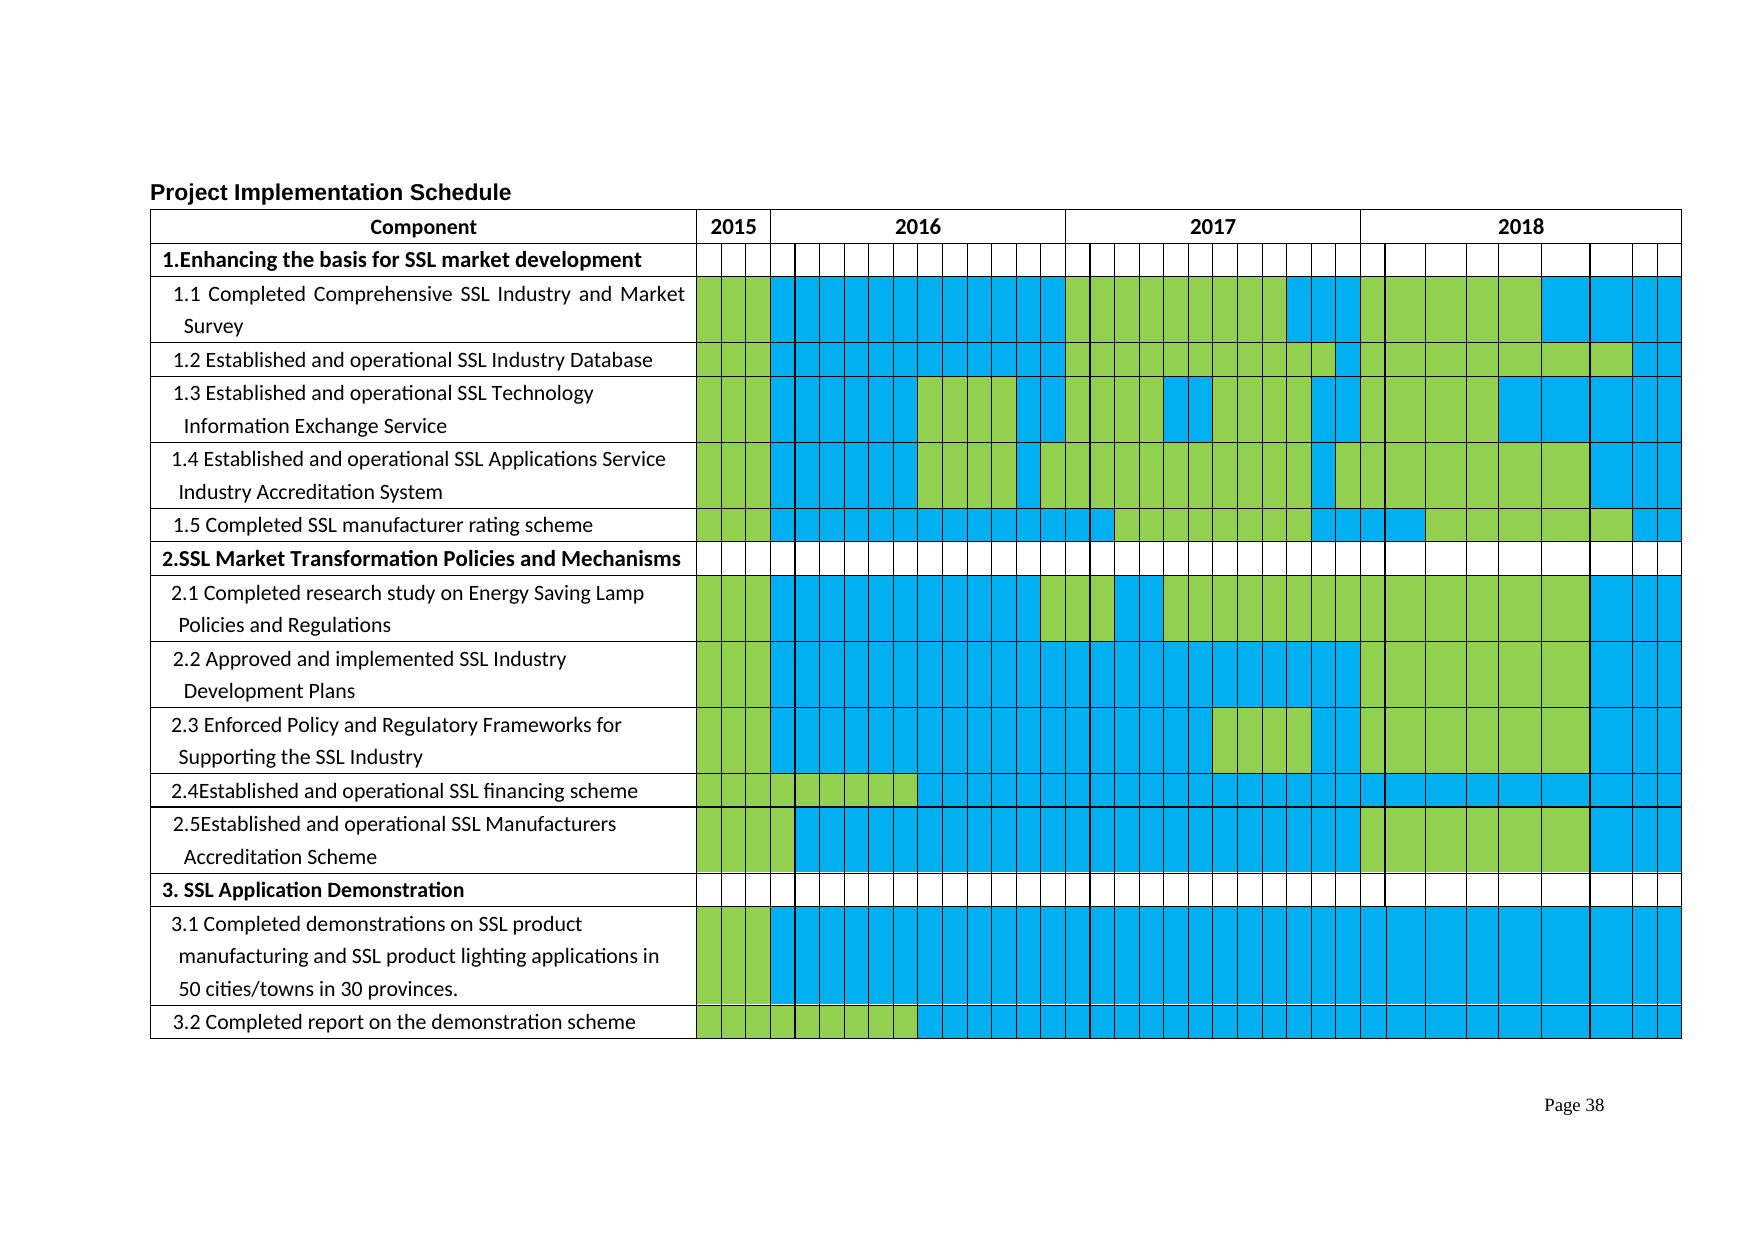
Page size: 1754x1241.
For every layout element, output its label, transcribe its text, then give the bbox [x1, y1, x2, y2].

table_cell [697, 343, 721, 376]
table_cell [746, 808, 770, 872]
table_cell [820, 542, 844, 575]
table_cell [1386, 343, 1425, 376]
table_cell [746, 343, 770, 376]
table_cell 1.4 Established and operational SSL Applications Service Industry Accreditation System [151, 443, 696, 508]
table_cell [722, 443, 745, 508]
table_cell [1164, 808, 1188, 872]
table_cell [820, 277, 844, 342]
table_cell [943, 343, 967, 376]
table_cell [1361, 277, 1384, 342]
table_cell [1386, 542, 1425, 575]
table_cell [722, 642, 745, 707]
table_cell [1263, 244, 1286, 276]
table_cell [1386, 277, 1425, 342]
table_cell [1591, 443, 1632, 508]
table_cell [1140, 907, 1163, 1004]
table_cell [1499, 576, 1541, 641]
table_cell [1633, 708, 1657, 773]
table_cell [1263, 542, 1286, 575]
table_cell [968, 907, 991, 1004]
table_cell [1213, 377, 1237, 442]
table_cell [1238, 774, 1262, 806]
table_cell [1189, 377, 1212, 442]
table_cell [918, 1006, 942, 1038]
table_cell [1238, 509, 1262, 541]
table_cell [1633, 808, 1657, 872]
table_cell [918, 377, 942, 442]
table_cell [894, 244, 917, 276]
table_cell [1499, 443, 1541, 508]
table_cell [894, 277, 917, 342]
table_cell [869, 1006, 893, 1038]
table_cell [869, 377, 893, 442]
table_cell [771, 907, 794, 1004]
table_cell [1091, 774, 1114, 806]
table_cell 3.1 Completed demonstrations on SSL product manufacturing and SSL product lighting applications in 50 cities/towns in 30 provinces. [151, 907, 696, 1004]
table_cell [1336, 277, 1360, 342]
table_cell [1361, 343, 1384, 376]
table_cell [1387, 907, 1425, 1004]
table_cell [1091, 874, 1114, 906]
table_cell [1658, 509, 1681, 541]
table_cell 1.5 Completed SSL manufacturer rating scheme [151, 509, 696, 541]
table_cell [1467, 1006, 1498, 1038]
table_cell [1091, 509, 1114, 541]
table_cell [746, 708, 770, 773]
table_cell [1017, 377, 1040, 442]
table_cell [1017, 509, 1040, 541]
table_cell [1336, 244, 1360, 276]
table_cell [1499, 774, 1541, 806]
table_cell [820, 642, 844, 707]
table_cell [845, 277, 868, 342]
table_cell [1426, 774, 1466, 806]
table_cell [1164, 377, 1188, 442]
table_cell [1361, 576, 1384, 641]
table_cell [918, 277, 942, 342]
table_cell [1041, 377, 1065, 442]
table_cell [722, 774, 745, 806]
table_cell [1213, 277, 1237, 342]
table_cell [1091, 708, 1114, 773]
table_cell [796, 343, 819, 376]
table_cell [1312, 244, 1335, 276]
table_cell [918, 443, 942, 508]
table_cell [1238, 542, 1262, 575]
table_cell [1426, 377, 1466, 442]
table_cell [1658, 443, 1681, 508]
table_cell [1312, 509, 1335, 541]
table_cell [992, 277, 1016, 342]
table_cell [1426, 808, 1466, 872]
table_cell [1238, 808, 1262, 872]
table_cell [1658, 774, 1681, 806]
table_cell [1633, 642, 1657, 707]
table_cell [1140, 774, 1163, 806]
table_cell [1263, 874, 1286, 906]
table_cell [1017, 277, 1040, 342]
table_cell [796, 509, 819, 541]
table_cell [1213, 443, 1237, 508]
table_cell [1499, 907, 1541, 1004]
table_cell [1591, 509, 1632, 541]
table_cell [1591, 774, 1632, 806]
table_cell [820, 343, 844, 376]
table_cell [1164, 509, 1188, 541]
table_cell [746, 642, 770, 707]
table_cell [845, 708, 868, 773]
table_cell [1164, 907, 1188, 1004]
table_cell [697, 244, 721, 276]
table_cell [1336, 576, 1360, 641]
table_cell [894, 542, 917, 575]
table_cell [1213, 642, 1237, 707]
table_cell [1591, 708, 1632, 773]
table_cell [968, 808, 991, 872]
table_cell [1263, 907, 1286, 1004]
table_cell [1115, 277, 1139, 342]
table_cell [1312, 377, 1335, 442]
table_cell [722, 542, 745, 575]
table_cell [1658, 708, 1681, 773]
table_cell [1499, 708, 1541, 773]
table_cell [1312, 642, 1335, 707]
table_cell [845, 576, 868, 641]
table_cell [722, 907, 745, 1004]
table_cell [1287, 277, 1311, 342]
table_cell [1213, 774, 1237, 806]
table_cell [1041, 443, 1065, 508]
table_cell [820, 708, 844, 773]
table_cell [1115, 244, 1139, 276]
table_cell [1312, 907, 1335, 1004]
table_cell [1263, 1006, 1286, 1038]
table_cell [1017, 1006, 1040, 1038]
table_cell [1658, 874, 1681, 906]
table_cell [845, 874, 868, 906]
table_cell [697, 277, 721, 342]
table_cell [1658, 808, 1681, 872]
table_cell [1017, 708, 1040, 773]
table_cell [845, 642, 868, 707]
table_cell [1336, 509, 1360, 541]
table_cell [1115, 576, 1139, 641]
table_cell [746, 874, 770, 906]
table_cell [1287, 774, 1311, 806]
table_cell [992, 343, 1016, 376]
table_cell [1091, 277, 1114, 342]
table_cell [1312, 542, 1335, 575]
table_cell [771, 874, 794, 906]
table_cell [1633, 774, 1657, 806]
table_cell [1213, 907, 1237, 1004]
table_cell [1164, 874, 1188, 906]
table_cell [1263, 277, 1286, 342]
table_cell [918, 642, 942, 707]
table_cell [1238, 377, 1262, 442]
table_cell [943, 774, 967, 806]
table_cell [771, 509, 794, 541]
table_cell [1591, 542, 1632, 575]
table_cell [1115, 377, 1139, 442]
table_cell [1499, 377, 1541, 442]
text Project Implementation Schedule [150, 176, 1604, 209]
table_cell [1066, 542, 1089, 575]
table_cell [968, 874, 991, 906]
table_cell [968, 708, 991, 773]
table_cell [869, 576, 893, 641]
table_cell [1591, 808, 1632, 872]
table_cell [943, 509, 967, 541]
table_cell [1287, 244, 1311, 276]
table_cell [1017, 907, 1040, 1004]
table_cell [992, 244, 1016, 276]
table_cell [1591, 377, 1632, 442]
table_cell [796, 642, 819, 707]
table_cell [1312, 1006, 1335, 1038]
table_cell [1238, 642, 1262, 707]
table_cell [992, 774, 1016, 806]
table_cell [697, 542, 721, 575]
table_cell [1542, 377, 1589, 442]
table_cell [1312, 774, 1335, 806]
table_cell [1041, 907, 1065, 1004]
table_cell [1467, 277, 1498, 342]
table_cell [1066, 244, 1089, 276]
table_cell [1189, 509, 1212, 541]
table_cell [771, 377, 794, 442]
table_cell [722, 576, 745, 641]
table_cell [1238, 907, 1262, 1004]
table_cell [1386, 642, 1425, 707]
table_cell [894, 509, 917, 541]
table_cell [1238, 277, 1262, 342]
table_cell [771, 808, 794, 872]
table_cell [1467, 808, 1498, 872]
table_cell [943, 1006, 967, 1038]
table_cell [869, 642, 893, 707]
table_cell [796, 576, 819, 641]
table_cell [1287, 1006, 1311, 1038]
table_cell [1238, 443, 1262, 508]
table_cell [1115, 808, 1139, 872]
table_cell [1115, 443, 1139, 508]
table_cell [918, 542, 942, 575]
table_cell [722, 377, 745, 442]
table_cell [1189, 443, 1212, 508]
table_cell [845, 774, 868, 806]
table_header 2017 [1066, 210, 1360, 242]
table_cell [1213, 874, 1237, 906]
table_cell [1140, 542, 1163, 575]
table_cell [1467, 509, 1498, 541]
table_cell 2.2 Approved and implemented SSL Industry Development Plans [151, 642, 696, 707]
table_cell [968, 443, 991, 508]
table_cell 2.SSL Market Transformation Policies and Mechanisms [151, 542, 696, 575]
table_cell [1041, 808, 1065, 872]
table_cell [1591, 343, 1632, 376]
table_cell [845, 808, 868, 872]
table_cell [1312, 343, 1335, 376]
table_cell [1499, 244, 1541, 276]
table_cell [746, 277, 770, 342]
table_cell [1426, 642, 1466, 707]
table_cell [1361, 874, 1384, 906]
table_cell 2.1 Completed research study on Energy Saving Lamp Policies and Regulations [151, 576, 696, 641]
table_cell [1542, 576, 1589, 641]
table_cell [1633, 343, 1657, 376]
table_cell [796, 1006, 819, 1038]
table_cell [1658, 343, 1681, 376]
table_cell [1361, 377, 1384, 442]
table_cell [1041, 1006, 1065, 1038]
table_cell [1164, 576, 1188, 641]
table_cell [1164, 343, 1188, 376]
table_cell [992, 642, 1016, 707]
table_cell [1542, 244, 1589, 276]
table_cell [943, 277, 967, 342]
table_cell [771, 244, 794, 276]
table_cell [1287, 808, 1311, 872]
table_cell [697, 509, 721, 541]
table_cell [1499, 509, 1541, 541]
table_cell [845, 542, 868, 575]
table_cell [992, 874, 1016, 906]
table_cell [1164, 774, 1188, 806]
table_header Component [151, 210, 696, 242]
table_cell [1041, 576, 1065, 641]
table_cell [1091, 377, 1114, 442]
table_cell [1238, 874, 1262, 906]
table_cell [1287, 377, 1311, 442]
table_cell [697, 808, 721, 872]
table_cell [746, 1006, 770, 1038]
table_cell [1386, 874, 1425, 906]
table_cell [1140, 443, 1163, 508]
table_cell [869, 808, 893, 872]
table_cell [869, 774, 893, 806]
table_cell [1591, 277, 1632, 342]
table_cell [1017, 642, 1040, 707]
table_cell [1041, 343, 1065, 376]
table_cell [943, 542, 967, 575]
table_cell [1189, 542, 1212, 575]
table_cell [1287, 576, 1311, 641]
table_cell [1542, 907, 1589, 1004]
table_cell [1542, 1006, 1589, 1038]
table_cell [1213, 1006, 1237, 1038]
table_cell [1238, 244, 1262, 276]
table_cell [1263, 708, 1286, 773]
table_cell [918, 907, 942, 1004]
table_cell [1287, 708, 1311, 773]
table_cell [1426, 874, 1466, 906]
table_cell [771, 343, 794, 376]
table_cell [943, 443, 967, 508]
table_cell [1189, 774, 1212, 806]
table_cell [1542, 509, 1589, 541]
table_cell [1499, 277, 1541, 342]
table_cell [796, 708, 819, 773]
table_cell [869, 542, 893, 575]
table_cell [1591, 642, 1632, 707]
table_cell [1287, 542, 1311, 575]
table_cell [1658, 377, 1681, 442]
table_cell [1658, 277, 1681, 342]
table_cell [1140, 874, 1163, 906]
table_cell [845, 1006, 868, 1038]
table_cell [1336, 907, 1360, 1004]
table_cell [943, 576, 967, 641]
table_cell [1115, 874, 1139, 906]
table_cell [1263, 642, 1286, 707]
table_cell [1164, 542, 1188, 575]
table_cell [1140, 576, 1163, 641]
table_cell [1542, 708, 1589, 773]
table_cell [1633, 542, 1657, 575]
table_cell [1213, 542, 1237, 575]
table_cell [1091, 576, 1114, 641]
table_cell [1426, 708, 1466, 773]
table_header 2018 [1361, 210, 1681, 242]
table_cell [771, 708, 794, 773]
table_cell [869, 244, 893, 276]
table_cell [1091, 244, 1114, 276]
table_cell [1287, 343, 1311, 376]
table_cell [1658, 542, 1681, 575]
table_cell [1189, 708, 1212, 773]
table_cell [1426, 343, 1466, 376]
table_cell [968, 343, 991, 376]
table_cell [746, 244, 770, 276]
table_cell [1189, 244, 1212, 276]
table_cell [894, 907, 917, 1004]
table_cell [918, 244, 942, 276]
table_cell [1189, 874, 1212, 906]
table_cell [1658, 907, 1681, 1004]
table_cell [943, 907, 967, 1004]
table_cell [968, 377, 991, 442]
table_cell [869, 708, 893, 773]
table_cell [1542, 774, 1589, 806]
table_cell [1238, 1006, 1262, 1038]
table_cell [1164, 443, 1188, 508]
table_cell [820, 576, 844, 641]
table_cell [1066, 907, 1089, 1004]
table_cell [968, 542, 991, 575]
table_cell [722, 343, 745, 376]
table_cell [845, 244, 868, 276]
table_cell [1336, 377, 1360, 442]
table_cell [1386, 443, 1425, 508]
table_cell [1017, 874, 1040, 906]
table_cell 2.5Established and operational SSL Manufacturers Accreditation Scheme [151, 808, 696, 872]
table_cell [1140, 343, 1163, 376]
table_cell [869, 343, 893, 376]
table_cell [771, 1006, 794, 1038]
table_cell [894, 708, 917, 773]
table_cell [1361, 774, 1384, 806]
table_cell [1591, 907, 1632, 1004]
table_cell [968, 576, 991, 641]
table_cell [1238, 708, 1262, 773]
table_cell [869, 443, 893, 508]
table_cell [1426, 443, 1466, 508]
table_cell [1387, 1006, 1425, 1038]
table_cell [1189, 907, 1212, 1004]
table_cell [1041, 277, 1065, 342]
table_cell [746, 907, 770, 1004]
table_cell [1336, 343, 1360, 376]
table_cell [1426, 244, 1466, 276]
table_cell [968, 509, 991, 541]
table_cell [820, 874, 844, 906]
table_cell [1164, 708, 1188, 773]
table_cell [796, 774, 819, 806]
table_cell [722, 509, 745, 541]
table_cell [1091, 343, 1114, 376]
table_cell [1361, 808, 1384, 872]
table_cell [697, 874, 721, 906]
table_header 2015 [697, 210, 770, 242]
table_cell [1336, 443, 1360, 508]
table_cell [1336, 708, 1360, 773]
table_cell [1189, 808, 1212, 872]
table_cell [1263, 509, 1286, 541]
table_cell [697, 708, 721, 773]
table_cell [1066, 874, 1089, 906]
table_cell [992, 377, 1016, 442]
table_cell [1213, 343, 1237, 376]
table_cell [1426, 907, 1466, 1004]
table_cell [1263, 576, 1286, 641]
table_cell [1066, 443, 1089, 508]
table_cell [968, 1006, 991, 1038]
table_cell [1287, 874, 1311, 906]
table_cell [1066, 774, 1089, 806]
table_cell [894, 1006, 917, 1038]
table_cell [796, 277, 819, 342]
table_cell [1287, 907, 1311, 1004]
table_cell [992, 576, 1016, 641]
table_cell [1091, 443, 1114, 508]
table_cell [918, 343, 942, 376]
table_cell [894, 443, 917, 508]
table_cell [968, 774, 991, 806]
table_cell [943, 642, 967, 707]
table_cell [869, 874, 893, 906]
table_cell [1467, 708, 1498, 773]
table_cell [722, 874, 745, 906]
table_cell [1658, 576, 1681, 641]
table_cell [1041, 642, 1065, 707]
table_cell [1164, 642, 1188, 707]
table_cell [746, 774, 770, 806]
table_cell 3. SSL Application Demonstration [151, 874, 696, 906]
table_cell [894, 642, 917, 707]
table_cell 2.4Established and operational SSL financing scheme [151, 774, 696, 806]
table_cell [1633, 874, 1657, 906]
table_cell [1426, 277, 1466, 342]
table_cell [1066, 1006, 1089, 1038]
table_cell [1164, 1006, 1188, 1038]
table_cell [1467, 874, 1498, 906]
table_cell [1426, 576, 1466, 641]
table_cell [943, 708, 967, 773]
table_cell [1633, 443, 1657, 508]
table_cell [894, 874, 917, 906]
table_cell [1213, 708, 1237, 773]
table_cell [1467, 443, 1498, 508]
table_cell [894, 576, 917, 641]
table_cell [1041, 244, 1065, 276]
table_cell [1386, 244, 1425, 276]
table_cell [820, 244, 844, 276]
table_cell [845, 377, 868, 442]
table_cell [1140, 377, 1163, 442]
table_cell [771, 642, 794, 707]
table_cell [1287, 509, 1311, 541]
table_cell [1361, 1006, 1386, 1038]
table_cell [1140, 509, 1163, 541]
table_cell [1336, 808, 1360, 872]
table_cell [1361, 244, 1384, 276]
table_cell [1115, 343, 1139, 376]
table_cell [697, 377, 721, 442]
table_cell [771, 542, 794, 575]
table_cell [1467, 542, 1498, 575]
table_cell [1499, 808, 1541, 872]
table_cell [1633, 277, 1657, 342]
table_cell [845, 343, 868, 376]
table_cell [1312, 808, 1335, 872]
table_cell [1091, 1006, 1114, 1038]
table_cell [1263, 377, 1286, 442]
table_cell [722, 808, 745, 872]
table_cell [1287, 443, 1311, 508]
table_cell [1658, 244, 1681, 276]
table_cell [722, 277, 745, 342]
table_cell [1213, 244, 1237, 276]
table_cell [1164, 277, 1188, 342]
table_cell [1467, 576, 1498, 641]
table_cell [796, 443, 819, 508]
table_cell [1361, 907, 1386, 1004]
table_cell [1041, 509, 1065, 541]
table_cell [992, 542, 1016, 575]
table_cell [992, 443, 1016, 508]
table_cell [845, 509, 868, 541]
table_cell [1164, 244, 1188, 276]
table_cell [1066, 509, 1089, 541]
table_cell [820, 907, 844, 1004]
table_cell [1591, 874, 1632, 906]
table_cell [746, 576, 770, 641]
table_cell [1263, 343, 1286, 376]
table_cell [796, 377, 819, 442]
table_cell [1041, 874, 1065, 906]
table_cell [1426, 509, 1466, 541]
table_cell [796, 874, 819, 906]
table_header 2016 [771, 210, 1065, 242]
table_cell [697, 642, 721, 707]
table_cell [1140, 642, 1163, 707]
table_cell [1017, 244, 1040, 276]
table_cell [992, 1006, 1016, 1038]
table_cell [1336, 874, 1360, 906]
table_cell [1066, 343, 1089, 376]
table_cell [1542, 808, 1589, 872]
table_cell [1238, 343, 1262, 376]
table_cell [1091, 808, 1114, 872]
table_cell [1189, 642, 1212, 707]
table_cell [1140, 1006, 1163, 1038]
table_cell [1091, 542, 1114, 575]
table_cell [1633, 509, 1657, 541]
table_cell [1312, 874, 1335, 906]
table_cell [1467, 343, 1498, 376]
table_cell [1386, 808, 1425, 872]
table_cell [1189, 576, 1212, 641]
table_cell [968, 277, 991, 342]
table_cell [845, 907, 868, 1004]
table_cell [1467, 244, 1498, 276]
table_cell [918, 576, 942, 641]
table_cell [1499, 642, 1541, 707]
table_cell [722, 708, 745, 773]
table_cell [1633, 576, 1657, 641]
table_cell [697, 907, 721, 1004]
table_cell [1591, 576, 1632, 641]
table_cell [796, 542, 819, 575]
table_cell [1017, 576, 1040, 641]
table_cell [697, 1006, 721, 1038]
table_cell [1115, 708, 1139, 773]
table_cell [1386, 377, 1425, 442]
table_cell [1115, 542, 1139, 575]
table_cell [1386, 708, 1425, 773]
table_cell [1066, 708, 1089, 773]
table_cell [1213, 808, 1237, 872]
table_cell 1.Enhancing the basis for SSL market development [151, 244, 696, 276]
table_cell [796, 808, 819, 872]
table_cell [1312, 576, 1335, 641]
table_cell [1591, 1006, 1632, 1038]
table_cell [918, 708, 942, 773]
table_cell [1361, 542, 1384, 575]
table_cell [845, 443, 868, 508]
table_cell [697, 774, 721, 806]
table_cell [943, 808, 967, 872]
table_cell [992, 907, 1016, 1004]
table_cell [1658, 1006, 1681, 1038]
table_cell [1041, 708, 1065, 773]
table_cell [1658, 642, 1681, 707]
table_cell [918, 874, 942, 906]
table_cell [894, 343, 917, 376]
table_cell [1633, 244, 1657, 276]
table_cell [1633, 907, 1657, 1004]
table_cell 2.3 Enforced Policy and Regulatory Frameworks for Supporting the SSL Industry [151, 708, 696, 773]
table_cell [1115, 509, 1139, 541]
table_cell [1467, 642, 1498, 707]
table_cell [820, 443, 844, 508]
table_cell [943, 377, 967, 442]
table_cell [1336, 642, 1360, 707]
table_cell [894, 808, 917, 872]
table_cell [1542, 277, 1589, 342]
table_cell [1542, 443, 1589, 508]
table_cell [1115, 642, 1139, 707]
table_cell [1041, 774, 1065, 806]
table_cell [1017, 808, 1040, 872]
table_cell [1189, 1006, 1212, 1038]
table_cell [1017, 343, 1040, 376]
table_cell [1426, 1006, 1466, 1038]
table_cell [1213, 509, 1237, 541]
table_cell [1336, 1006, 1360, 1038]
table_cell [1361, 708, 1384, 773]
table_cell [1467, 907, 1498, 1004]
table_cell [1361, 443, 1384, 508]
table_cell [1591, 244, 1632, 276]
table_cell [697, 443, 721, 508]
table_cell [1633, 377, 1657, 442]
table_cell [1542, 542, 1589, 575]
table_cell [796, 907, 819, 1004]
table_cell [1091, 907, 1114, 1004]
table_cell [1499, 874, 1541, 906]
table_cell [1499, 542, 1541, 575]
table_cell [151, 1006, 696, 1038]
table_cell [1017, 542, 1040, 575]
table_cell [1499, 343, 1541, 376]
table_cell [1467, 377, 1498, 442]
table_cell [1386, 509, 1425, 541]
table_cell [1263, 808, 1286, 872]
table_cell [869, 907, 893, 1004]
table_cell [968, 244, 991, 276]
table_cell [1467, 774, 1498, 806]
table_cell [1066, 377, 1089, 442]
table_cell 1.3 Established and operational SSL Technology Information Exchange Service [151, 377, 696, 442]
table_cell [1017, 443, 1040, 508]
table_cell [1426, 542, 1466, 575]
table_cell [894, 774, 917, 806]
table_cell [918, 509, 942, 541]
table_cell [771, 774, 794, 806]
table_cell 1.2 Established and operational SSL Industry Database [151, 343, 696, 376]
table_cell [1499, 1006, 1541, 1038]
table_cell [918, 774, 942, 806]
table_cell 1.1 Completed Comprehensive SSL Industry and Market Survey [151, 277, 696, 342]
table_cell [1361, 642, 1384, 707]
table_cell [869, 277, 893, 342]
table_cell [1066, 642, 1089, 707]
table_cell [992, 509, 1016, 541]
table_cell [1213, 576, 1237, 641]
table_cell [1542, 642, 1589, 707]
table_cell [820, 1006, 844, 1038]
table_cell [1017, 774, 1040, 806]
table_cell [697, 576, 721, 641]
table_cell [1312, 443, 1335, 508]
table_cell [1189, 277, 1212, 342]
table_cell [992, 708, 1016, 773]
table_cell [820, 808, 844, 872]
table_cell [1140, 708, 1163, 773]
table_cell [943, 874, 967, 906]
table_cell [1140, 244, 1163, 276]
table_cell [968, 642, 991, 707]
table_cell [771, 277, 794, 342]
table_cell [1386, 774, 1425, 806]
table_cell [1238, 576, 1262, 641]
table_cell [820, 509, 844, 541]
table_cell [1312, 708, 1335, 773]
table_cell [1386, 576, 1425, 641]
table_cell [1633, 1006, 1657, 1038]
table_cell [722, 1006, 745, 1038]
table_cell [943, 244, 967, 276]
table_cell [746, 509, 770, 541]
table_cell [918, 808, 942, 872]
table_cell [1336, 542, 1360, 575]
table_cell [796, 244, 819, 276]
table_cell [1066, 576, 1089, 641]
table_cell [1336, 774, 1360, 806]
table_cell [771, 443, 794, 508]
table_cell [1140, 808, 1163, 872]
table_cell [1542, 874, 1589, 906]
table_cell [1312, 277, 1335, 342]
table_cell [820, 774, 844, 806]
table_cell [1140, 277, 1163, 342]
table_cell [1361, 509, 1384, 541]
table_cell [1091, 642, 1114, 707]
table_cell [1115, 774, 1139, 806]
table_cell [722, 244, 745, 276]
table_cell [1041, 542, 1065, 575]
table_cell [1066, 808, 1089, 872]
table_cell [1542, 343, 1589, 376]
table_cell [894, 377, 917, 442]
table_cell [771, 576, 794, 641]
table_cell [820, 377, 844, 442]
table_cell [1189, 343, 1212, 376]
table_cell [746, 542, 770, 575]
table_cell [869, 509, 893, 541]
table_cell [1066, 277, 1089, 342]
table_cell [1115, 1006, 1139, 1038]
table_cell [1263, 774, 1286, 806]
table_cell [1115, 907, 1139, 1004]
table_cell [746, 443, 770, 508]
table_cell [1287, 642, 1311, 707]
table_cell [1263, 443, 1286, 508]
table_cell [746, 377, 770, 442]
table_cell [992, 808, 1016, 872]
